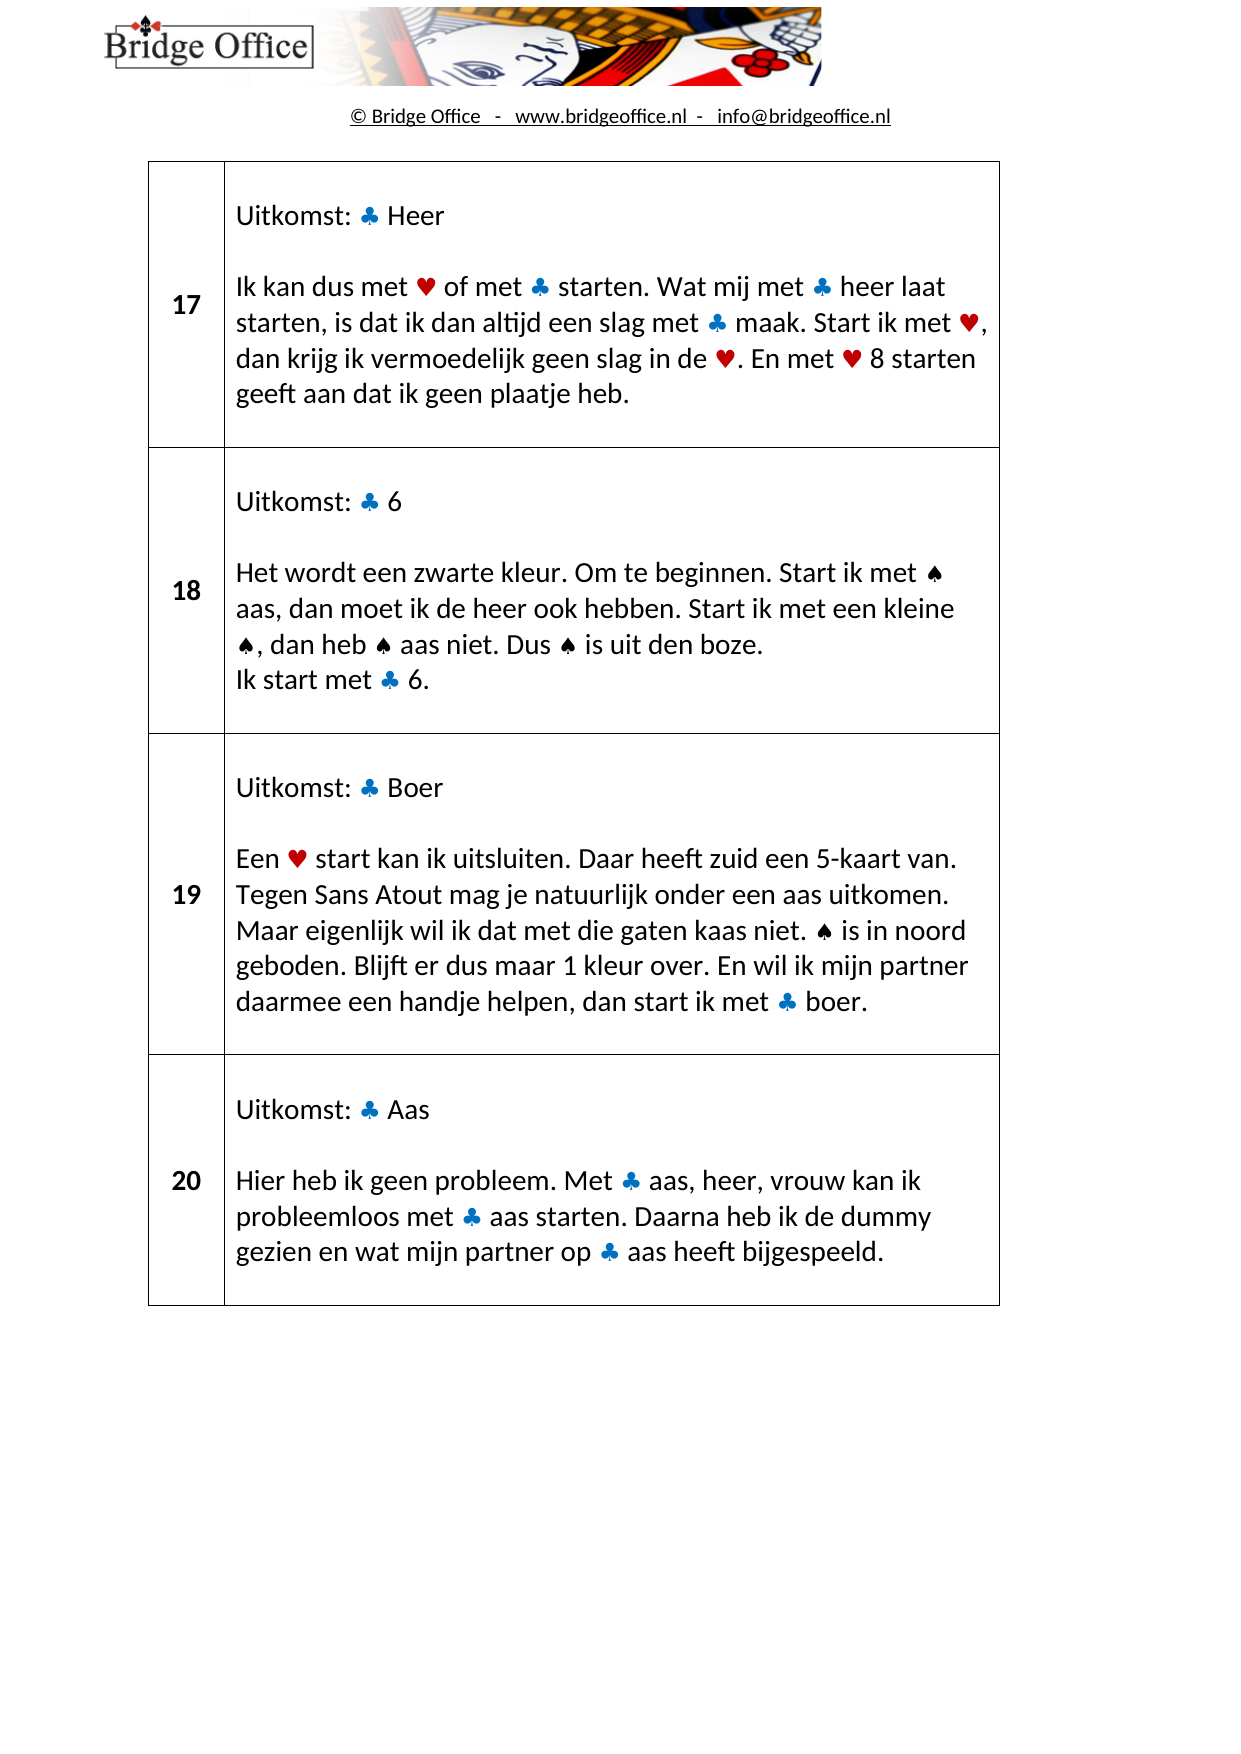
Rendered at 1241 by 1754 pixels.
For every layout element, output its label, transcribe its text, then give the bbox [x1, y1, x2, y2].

picture [77, 7, 821, 85]
table_cell 19 [149, 734, 224, 1054]
table_cell Uitkomst: ♣ 6 Het wordt een zwarte kleur. Om te beginnen. Start ik met ♠ aas, dan moet ik de heer ook hebben. Start ik met een kleine ♠, dan heb ♠ aas niet. Dus ♠ is uit den boze. Ik start met ♣ 6. [225, 448, 999, 733]
table_header 17 [149, 162, 224, 447]
table_cell 18 [149, 448, 224, 733]
table_cell Uitkomst: ♣ Aas Hier heb ik geen probleem. Met ♣ aas, heer, vrouw kan ik probleemloos met ♣ aas starten. Daarna heb ik de dummy gezien en wat mijn partner op ♣ aas heeft bijgespeeld. [225, 1055, 999, 1305]
table_cell 20 [149, 1055, 224, 1305]
table_header Uitkomst: ♣ Heer Ik kan dus met ♥ of met ♣ starten. Wat mij met ♣ heer laat starten, is dat ik dan altijd een slag met ♣ maak. Start ik met ♥, dan krijg ik vermoedelijk geen slag in de ♥. En met ♥ 8 starten geeft aan dat ik geen plaatje heb. [225, 162, 999, 447]
table_cell Uitkomst: ♣ Boer Een ♥ start kan ik uitsluiten. Daar heeft zuid een 5-kaart van. Tegen Sans Atout mag je natuurlijk onder een aas uitkomen. Maar eigenlijk wil ik dat met die gaten kaas niet. ♠ is in noord geboden. Blijft er dus maar 1 kleur over. En wil ik mijn partner daarmee een handje helpen, dan start ik met ♣ boer. [225, 734, 999, 1054]
